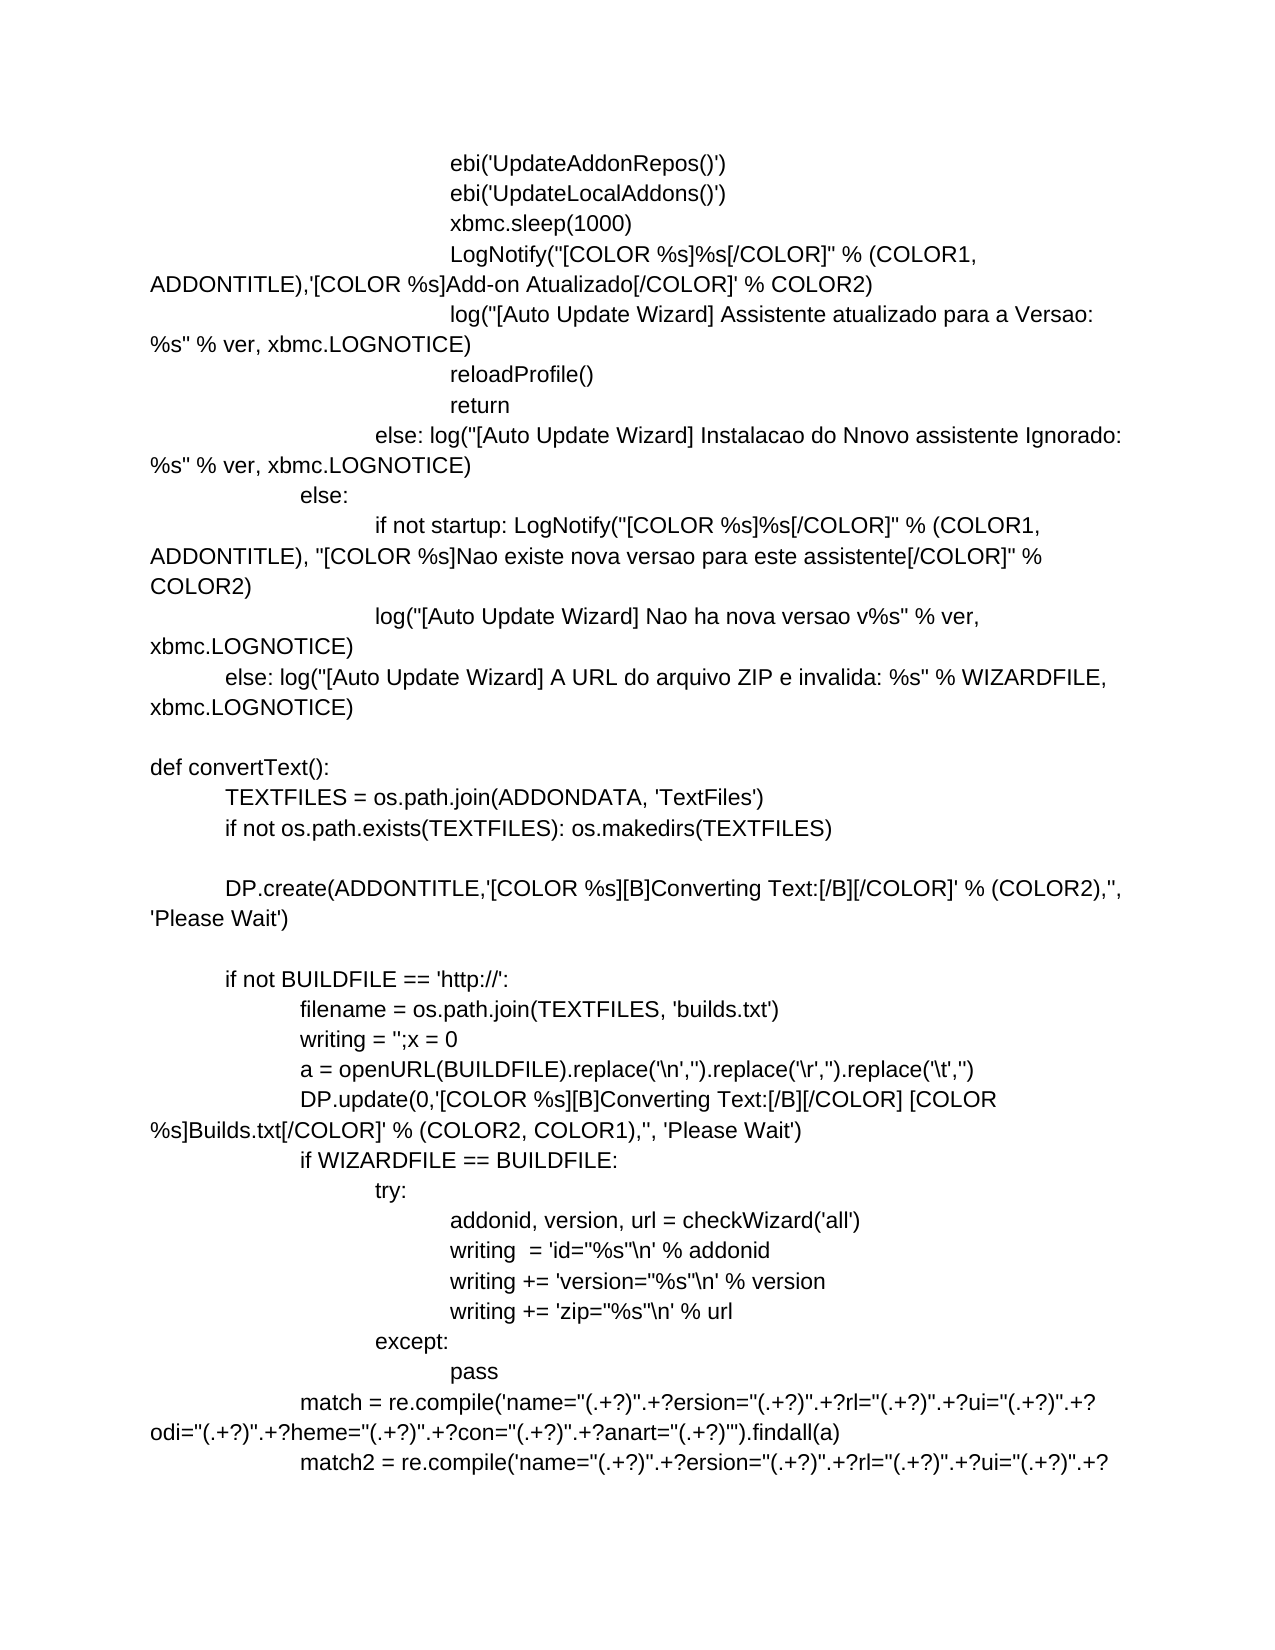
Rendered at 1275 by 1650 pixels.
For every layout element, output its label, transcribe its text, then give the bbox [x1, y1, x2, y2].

text writing += 'version="%s"\n' % version [150, 1268, 1125, 1294]
text filename = os.path.join(TEXTFILES, 'builds.txt') [150, 996, 1125, 1022]
text try: [150, 1177, 1125, 1203]
text writing += 'zip="%s"\n' % url [150, 1298, 1125, 1324]
text pass [150, 1358, 1125, 1385]
text LogNotify("[COLOR %s]%s[/COLOR]" % (COLOR1, ADDONTITLE),'[COLOR %s]Add-on Atualizado[/COLOR]' % COLOR2) [150, 241, 1125, 297]
text log("[Auto Update Wizard] Nao ha nova versao v%s" % ver, xbmc.LOGNOTICE) [150, 603, 1125, 660]
text DP.create(ADDONTITLE,'[COLOR %s][B]Converting Text:[/B][/COLOR]' % (COLOR2),'', 'Please Wait') [150, 875, 1125, 932]
text addonid, version, url = checkWizard('all') [150, 1207, 1125, 1234]
text ebi('UpdateLocalAddons()') [150, 180, 1125, 207]
text else: log("[Auto Update Wizard] Instalacao do Nnovo assistente Ignorado: %s" % ver, xbmc.LOGNOTICE) [150, 422, 1125, 478]
text def convertText(): [150, 754, 1125, 781]
text else: log("[Auto Update Wizard] A URL do arquivo ZIP e invalida: %s" % WIZARDFILE, xbmc.LOGNOTICE) [150, 663, 1125, 720]
text a = openURL(BUILDFILE).replace('\n','').replace('\r','').replace('\t','') [150, 1056, 1125, 1083]
text except: [150, 1328, 1125, 1354]
text else: [150, 482, 1125, 509]
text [150, 1449, 1125, 1475]
text TEXTFILES = os.path.join(ADDONDATA, 'TextFiles') [150, 784, 1125, 811]
text log("[Auto Update Wizard] Assistente atualizado para a Versao:%s" % ver, xbmc.LOGNOTICE) [150, 301, 1125, 358]
text if WIZARDFILE == BUILDFILE: [150, 1147, 1125, 1173]
text writing = 'id="%s"\n' % addonid [150, 1237, 1125, 1264]
text DP.update(0,'[COLOR %s][B]Converting Text:[/B][/COLOR] [COLOR %s]Builds.txt[/COLOR]' % (COLOR2, COLOR1),'', 'Please Wait') [150, 1086, 1125, 1143]
text xbmc.sleep(1000) [150, 210, 1125, 237]
text ebi('UpdateAddonRepos()') [150, 150, 1125, 176]
text if not os.path.exists(TEXTFILES): os.makedirs(TEXTFILES) [150, 814, 1125, 841]
text if not BUILDFILE == 'http://': [150, 966, 1125, 992]
text writing = '';x = 0 [150, 1026, 1125, 1052]
text reloadProfile() [150, 361, 1125, 388]
text match = re.compile('name="(.+?)".+?ersion="(.+?)".+?rl="(.+?)".+?ui="(.+?)".+?odi="(.+?)".+?heme="(.+?)".+?con="(.+?)".+?anart="(.+?)"').findall(a) [150, 1388, 1125, 1445]
text if not startup: LogNotify("[COLOR %s]%s[/COLOR]" % (COLOR1, ADDONTITLE), "[COLOR %s]Nao existe nova versao para este assistente[/COLOR]" % COLOR2) [150, 512, 1125, 599]
text return [150, 392, 1125, 418]
